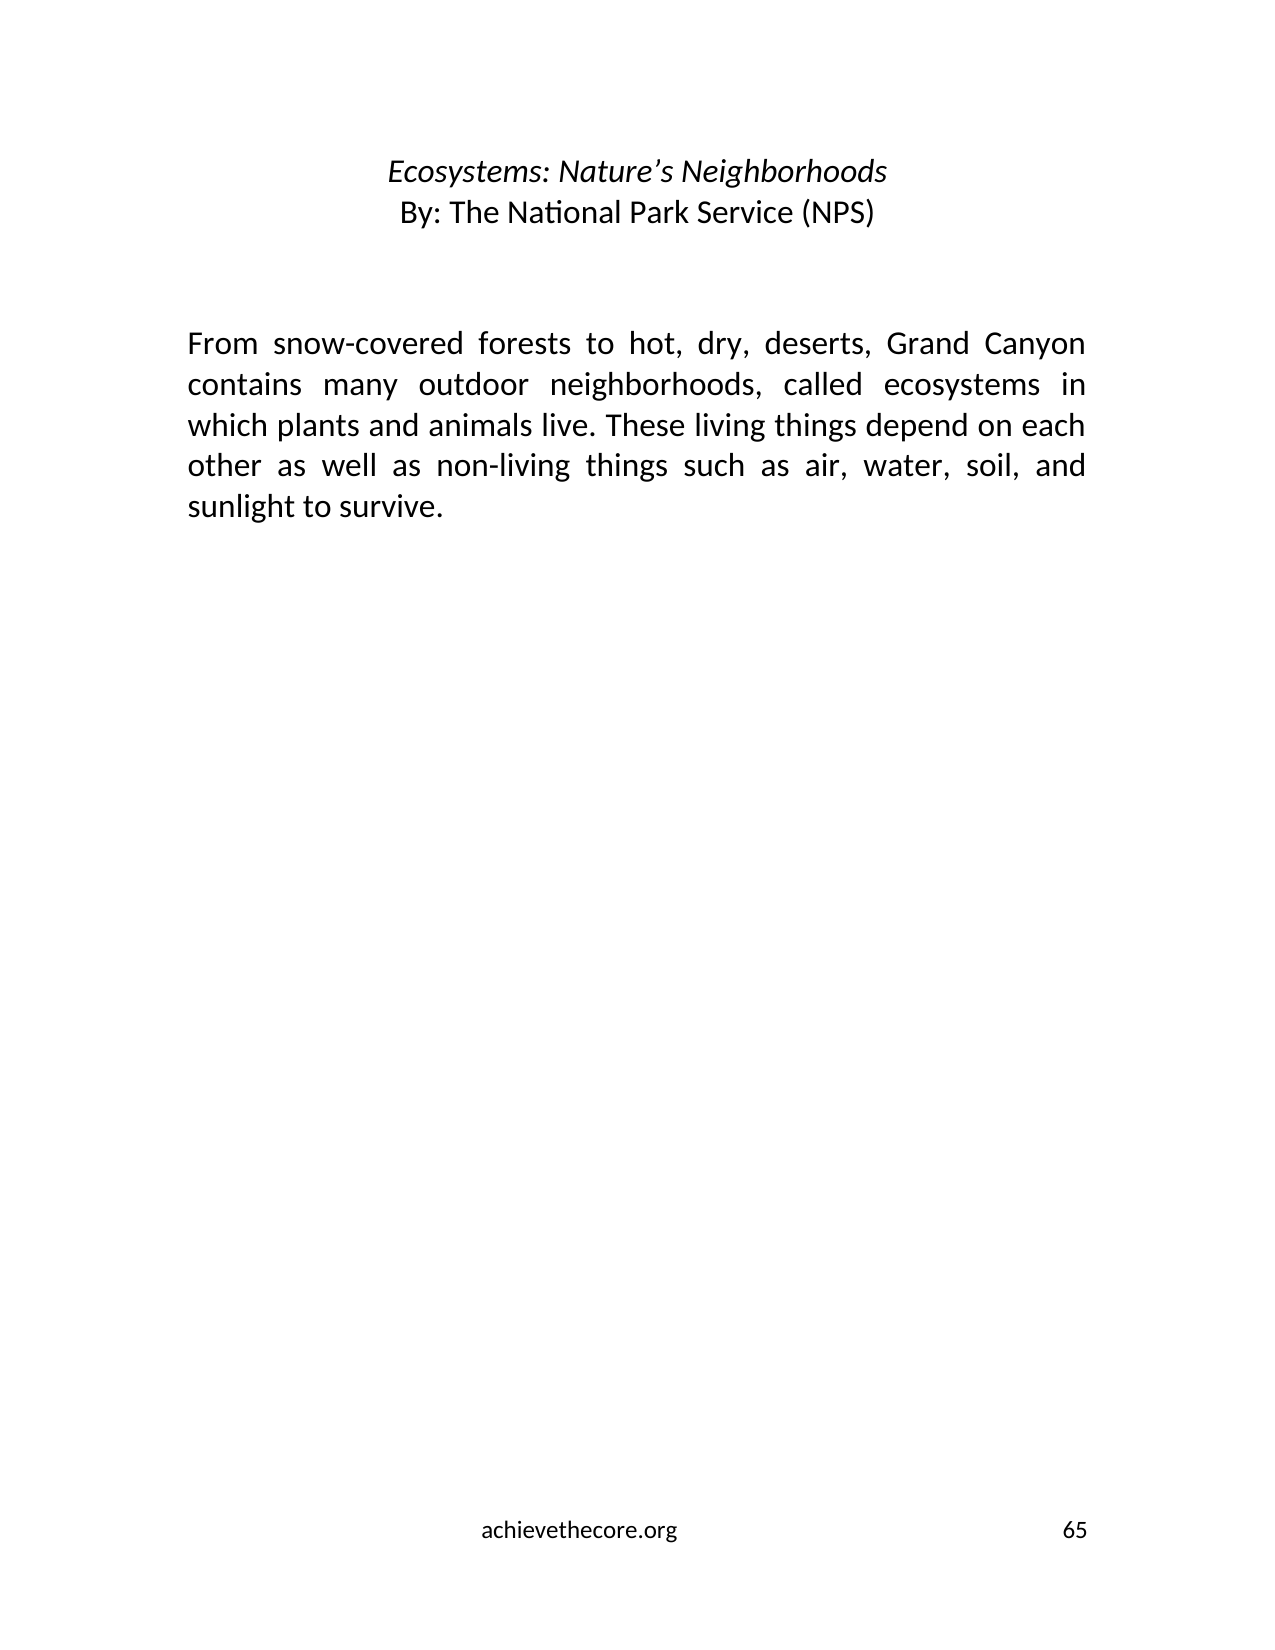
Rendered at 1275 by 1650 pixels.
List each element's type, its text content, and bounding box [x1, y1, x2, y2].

text From snow-covered forests to hot, dry, deserts, Grand Canyon contains many outdoor neighborhoods, called ecosystems in which plants and animals live. These living things depend on each other as well as non-living things such as air, water, soil, and sunlight to survive. [187, 322, 1087, 526]
text By: The National Park Service (NPS) [187, 191, 1087, 231]
text Ecosystems: Nature’s Neighborhoods [187, 150, 1087, 191]
